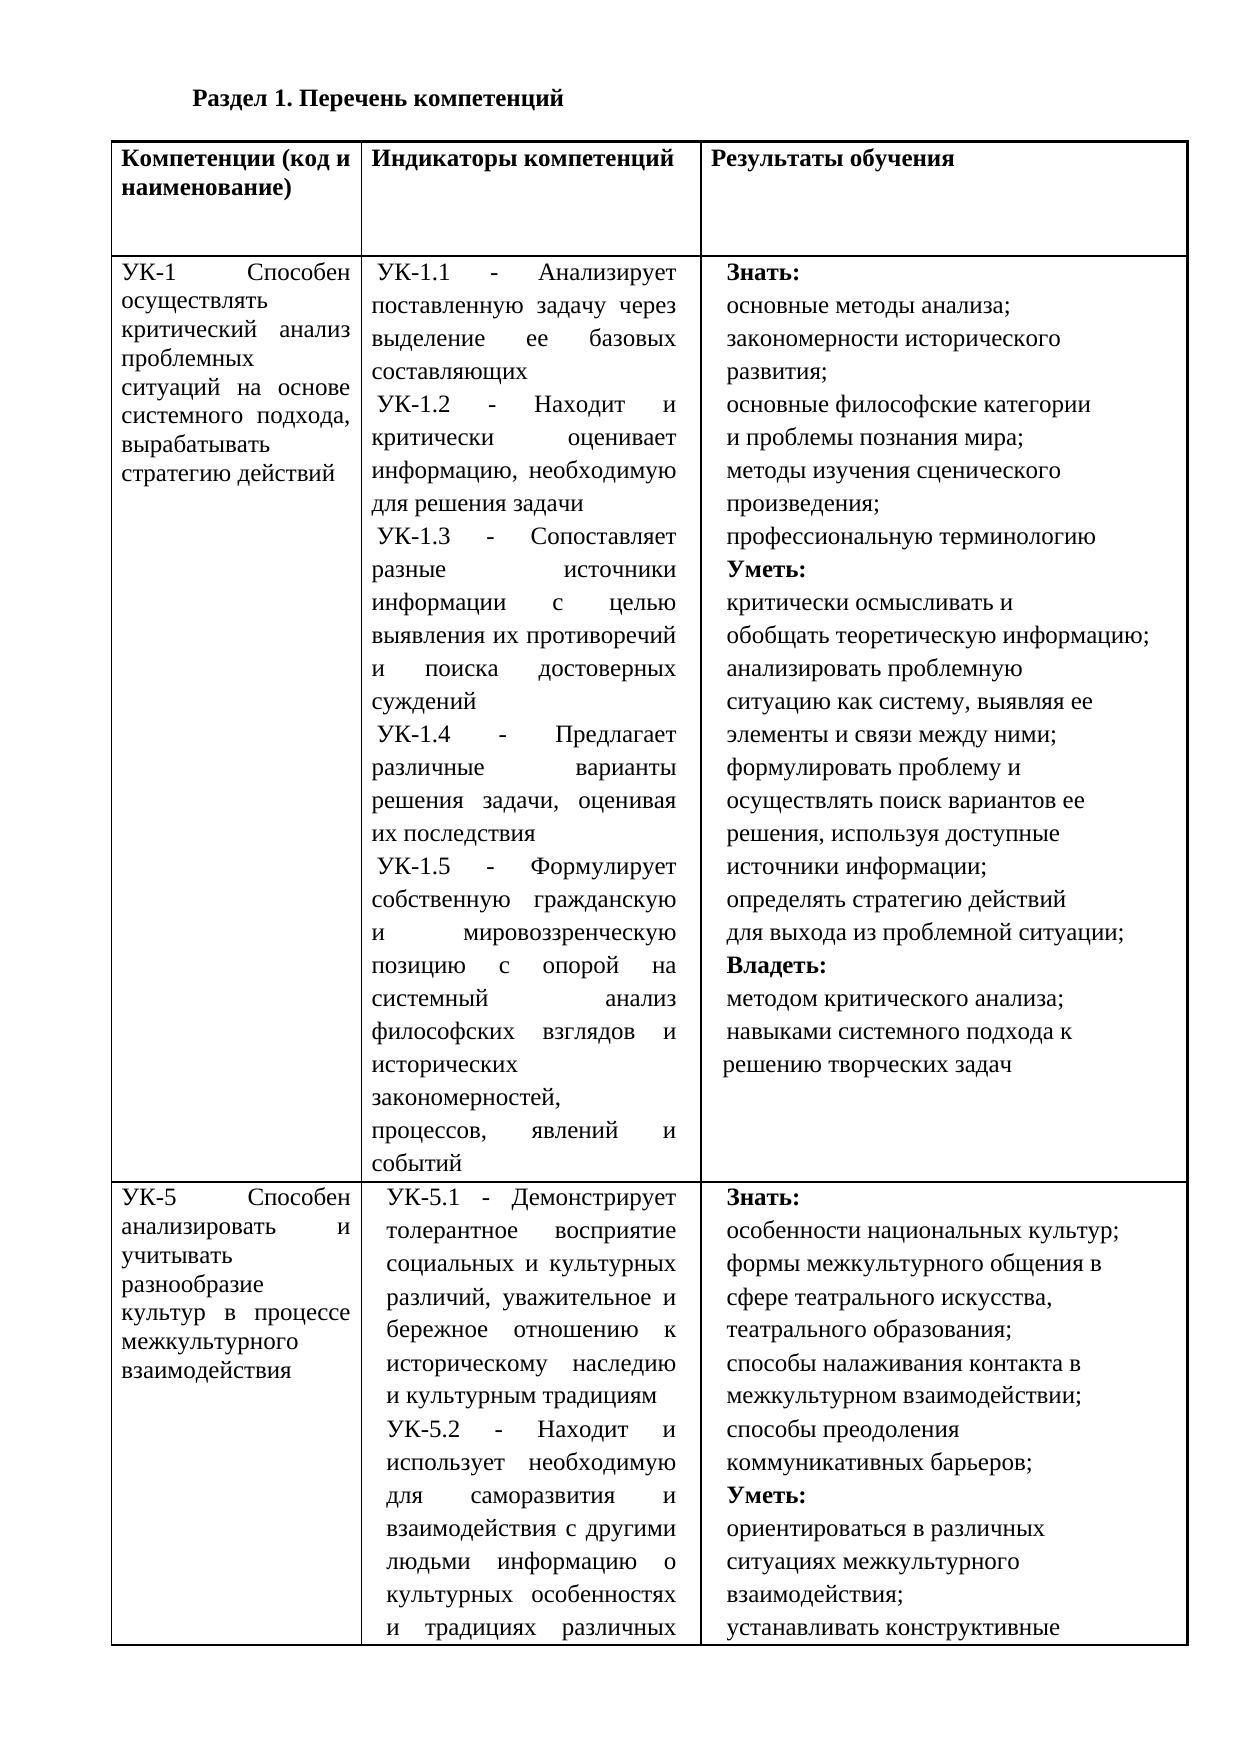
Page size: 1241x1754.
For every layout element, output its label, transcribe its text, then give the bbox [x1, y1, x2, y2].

table_header Индикаторы компетенций [362, 143, 700, 255]
table_header Результаты обучения [702, 143, 1186, 255]
table_cell Знать: основные методы анализа; закономерности исторического развития; основные философские категории и проблемы познания мира; методы изучения сценического произведения; профессиональную терминологию Уметь: критически осмысливать и обобщать теоретическую информацию; анализировать проблемную ситуацию как систему, выявляя ее элементы и связи между ними; формулировать проблему и осуществлять поиск вариантов ее решения, используя доступные источники информации; определять стратегию действий для выхода из проблемной ситуации; Владеть: методом критического анализа; навыками системного подхода к решению творческих задач [702, 257, 1186, 1181]
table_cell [362, 1183, 700, 1644]
table_cell УК-1 Способен осуществлять критический анализ проблемных ситуаций на основе системного подхода, вырабатывать стратегию действий [112, 257, 361, 1181]
table_header Компетенции (код и наименование) [112, 143, 361, 255]
table_cell УК-1.1 - Анализирует поставленную задачу через выделение ее базовых составляющих УК-1.2 - Находит и критически оценивает информацию, необходимую для решения задачи УК-1.3 - Сопоставляет разные источники информации с целью выявления их противоречий и поиска достоверных суждений УК-1.4 - Предлагает различные варианты решения задачи, оценивая их последствия УК-1.5 - Формулирует собственную гражданскую и мировоззренческую позицию с опорой на системный анализ философских взглядов и исторических закономерностей, процессов, явлений и событий [362, 257, 700, 1181]
text Раздел 1. Перечень компетенций [118, 83, 1181, 111]
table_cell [702, 1183, 1186, 1644]
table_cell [112, 1183, 361, 1644]
